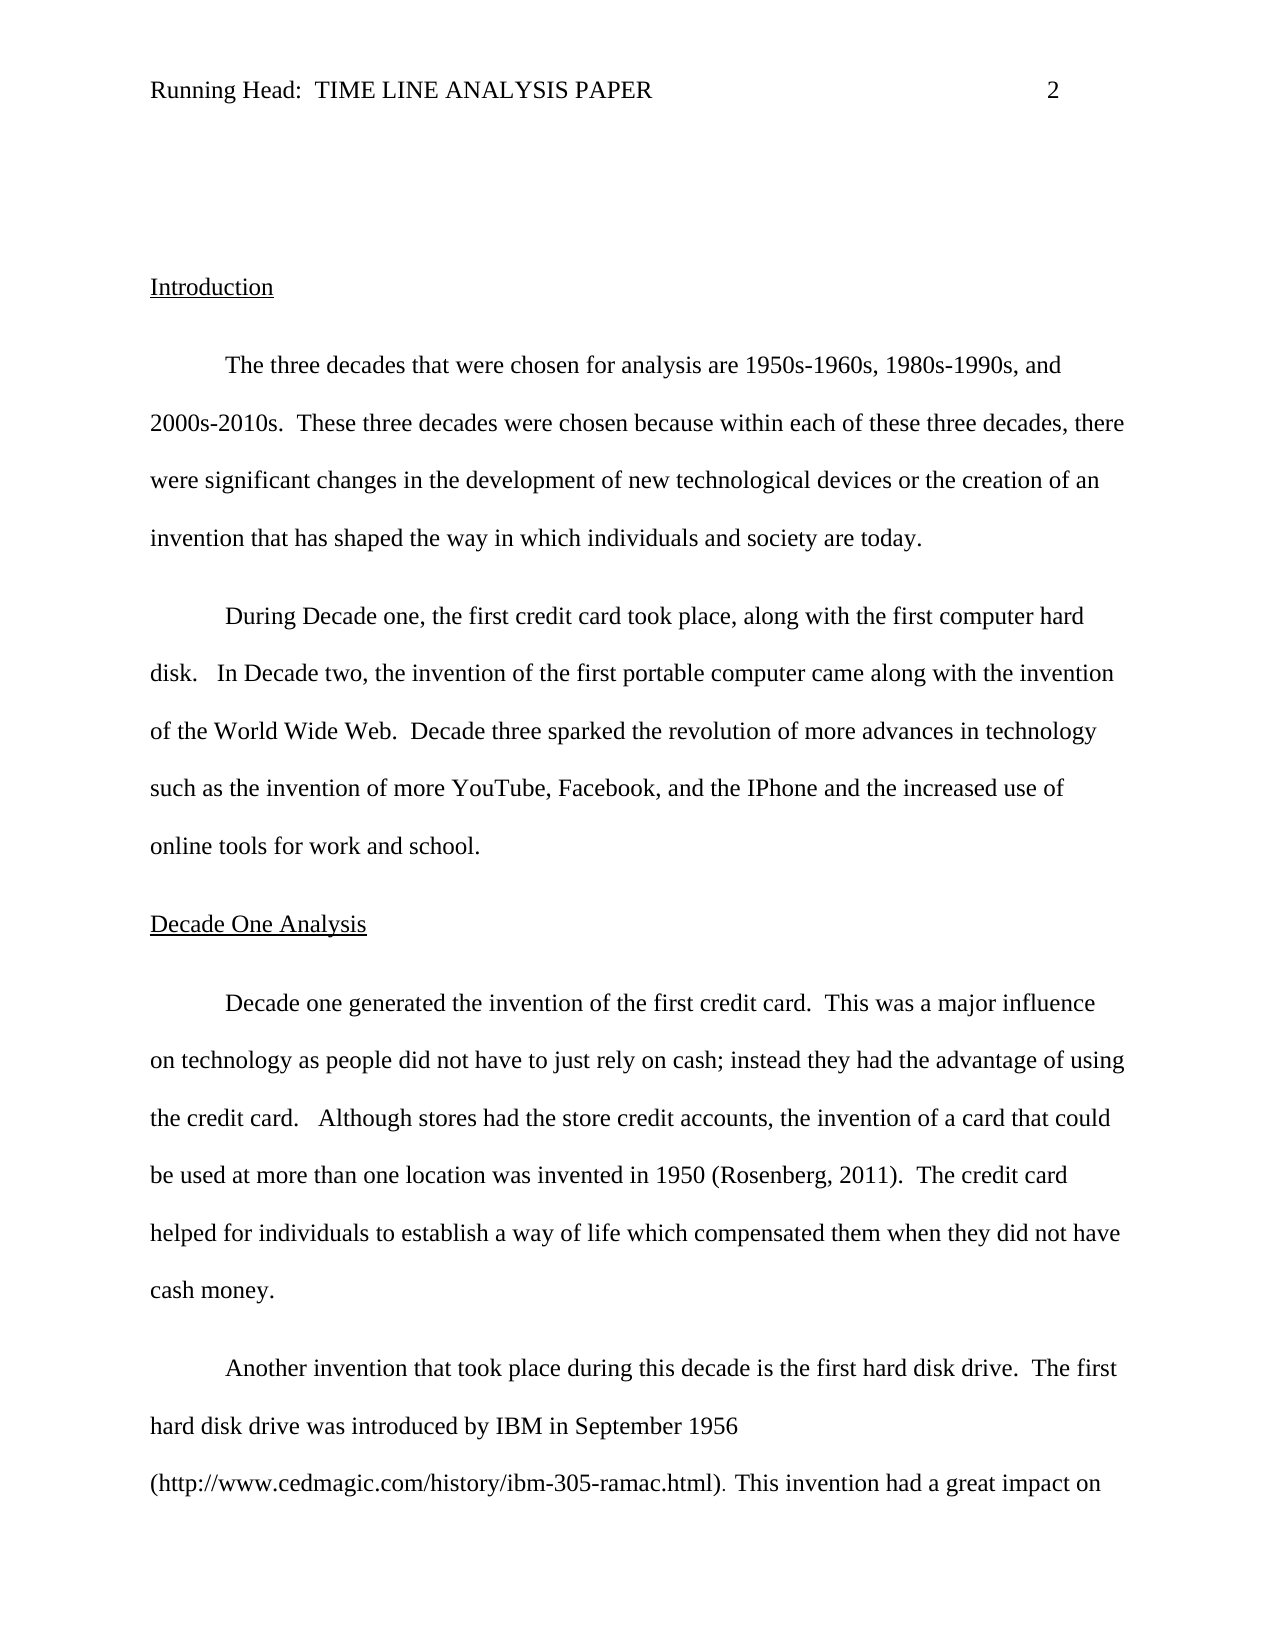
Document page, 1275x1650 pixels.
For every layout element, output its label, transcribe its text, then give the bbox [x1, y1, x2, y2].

text The three decades that were chosen for analysis are 1950s-1960s, 1980s-1990s, and 2000s-2010s. These three decades were chosen because within each of these three decades, there were significant changes in the development of new technological devices or the creation of an invention that has shaped the way in which individuals and society are today. [150, 350, 1125, 551]
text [150, 1353, 1125, 1497]
text Decade One Analysis [150, 909, 1125, 938]
text Introduction [150, 272, 1125, 301]
text During Decade one, the first credit card took place, along with the first computer hard disk. In Decade two, the invention of the first portable computer came along with the invention of the World Wide Web. Decade three sparked the revolution of more advances in technology such as the invention of more YouTube, Facebook, and the IPhone and the increased use of online tools for work and school. [150, 601, 1125, 860]
text Decade one generated the invention of the first credit card. This was a major influence on technology as people did not have to just rely on cash; instead they had the advantage of using the credit card. Although stores had the store credit accounts, the invention of a card that could be used at more than one location was invented in 1950 (Rosenberg, 2011). The credit card helped for individuals to establish a way of life which compensated them when they did not have cash money. [150, 988, 1125, 1304]
